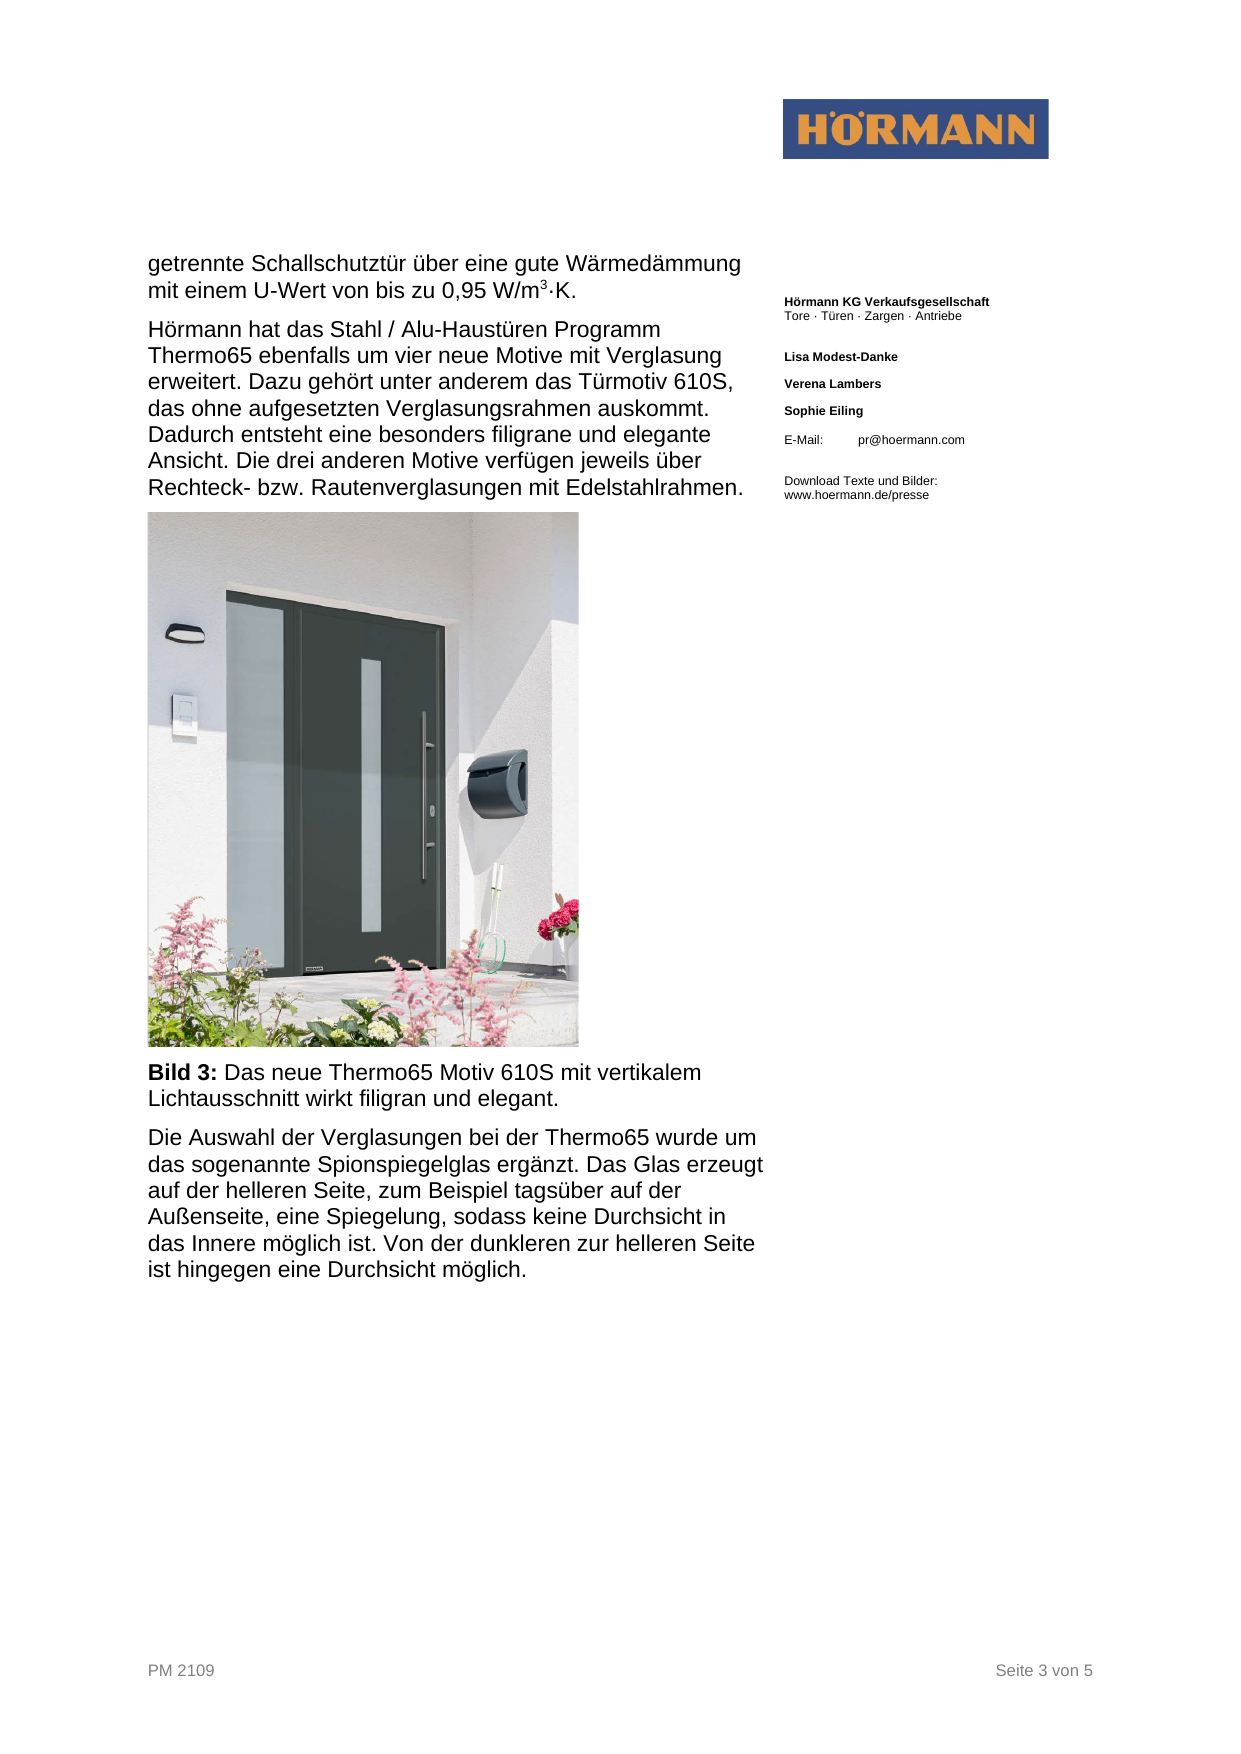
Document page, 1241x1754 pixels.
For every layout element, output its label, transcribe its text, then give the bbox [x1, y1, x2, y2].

picture [147, 512, 579, 1047]
text Hörmann hat das Stahl / Alu-Haustüren Programm Thermo65 ebenfalls um vier neue Motive mit Verglasung erweitert. Dazu gehört unter anderem das Türmotiv 610S, das ohne aufgesetzten Verglasungsrahmen auskommt. Dadurch entsteht eine besonders filigrane und elegante Ansicht. Die drei anderen Motive verfügen jeweils über Rechteck- bzw. Rautenverglasungen mit Edelstahlrahmen. [148, 316, 768, 500]
text Bild 3: Das neue Thermo65 Motiv 610S mit vertikalem Lichtausschnitt wirkt filigran und elegant. [148, 1059, 768, 1112]
picture [783, 99, 1049, 159]
text Die Auswahl der Verglasungen bei der Thermo65 wurde um das sogenannte Spionspiegelglas ergänzt. Das Glas erzeugt auf der helleren Seite, zum Beispiel tagsüber auf der Außenseite, eine Spiegelung, sodass keine Durchsicht in das Innere möglich ist. Von der dunkleren zur helleren Seite ist hingegen eine Durchsicht möglich. [148, 1124, 768, 1282]
